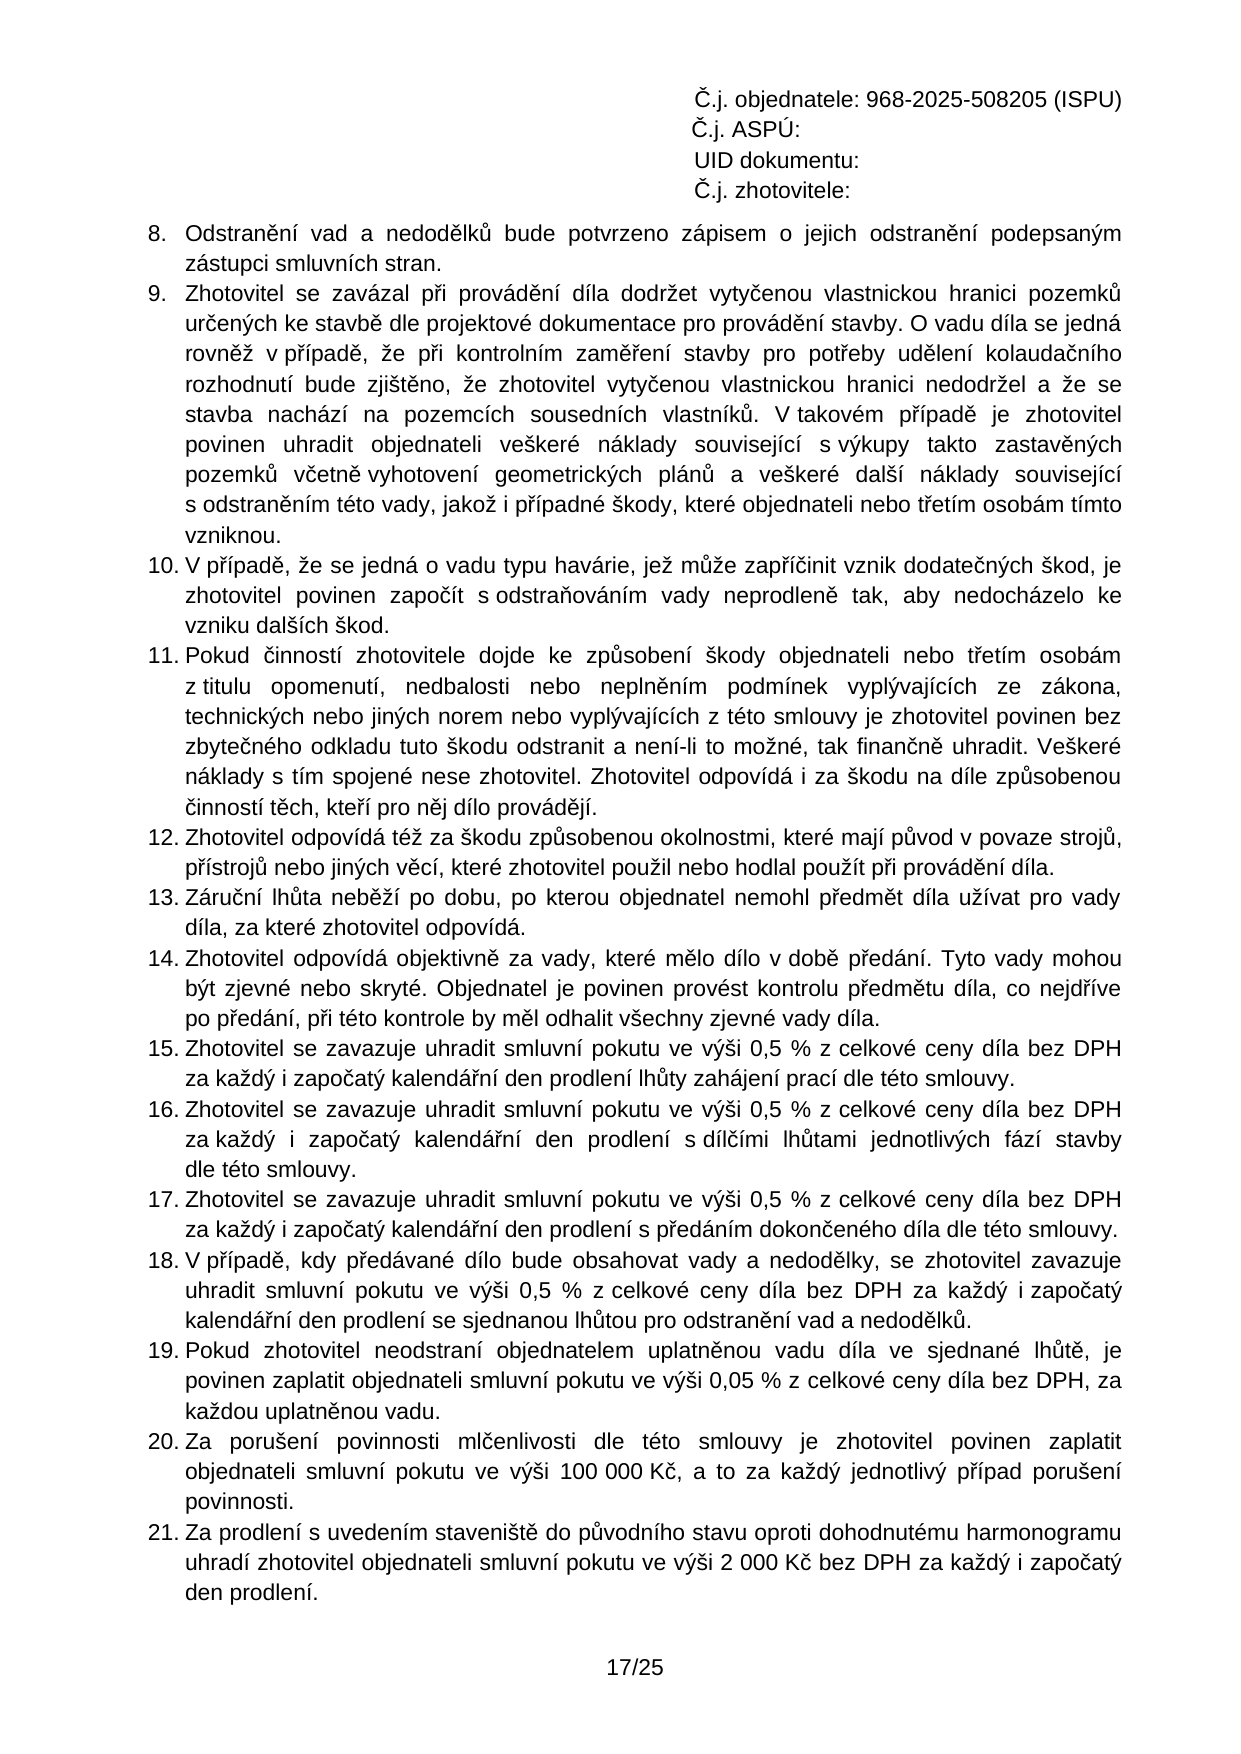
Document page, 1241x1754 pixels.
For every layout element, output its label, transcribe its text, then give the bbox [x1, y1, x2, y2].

list Zhotovitel odpovídá objektivně za vady, které mělo dílo v době předání. Tyto vady mohou být zjevné nebo skryté. Objednatel je povinen provést kontrolu předmětu díla, co nejdříve po předání, při této kontrole by měl odhalit všechny zjevné vady díla. [148, 944, 1122, 1031]
list Za prodlení s uvedením staveniště do původního stavu oproti dohodnutému harmonogramu uhradí zhotovitel objednateli smluvní pokutu ve výši 2 000 Kč bez DPH za každý i započatý den prodlení. [148, 1518, 1122, 1605]
list Odstranění vad a nedodělků bude potvrzeno zápisem o jejich odstranění podepsaným zástupci smluvních stran. [148, 219, 1122, 276]
list Zhotovitel se zavázal při provádění díla dodržet vytyčenou vlastnickou hranici pozemků určených ke stavbě dle projektové dokumentace pro provádění stavby. O vadu díla se jedná rovněž v případě, že při kontrolním zaměření stavby pro potřeby udělení kolaudačního rozhodnutí bude zjištěno, že zhotovitel vytyčenou vlastnickou hranici nedodržel a že se stavba nachází na pozemcích sousedních vlastníků. V takovém případě je zhotovitel povinen uhradit objednateli veškeré náklady související s výkupy takto zastavěných pozemků včetně vyhotovení geometrických plánů a veškeré další náklady související s odstraněním této vady, jakož i případné škody, které objednateli nebo třetím osobám tímto vzniknou. [148, 280, 1122, 548]
list Zhotovitel odpovídá též za škodu způsobenou okolnostmi, které mají původ v povaze strojů, přístrojů nebo jiných věcí, které zhotovitel použil nebo hodlal použít při provádění díla. [148, 824, 1122, 880]
list V případě, že se jedná o vadu typu havárie, jež může zapříčinit vznik dodatečných škod, je zhotovitel povinen započít s odstraňováním vady neprodleně tak, aby nedocházelo ke vzniku dalších škod. [148, 552, 1122, 639]
list Za porušení povinnosti mlčenlivosti dle této smlouvy je zhotovitel povinen zaplatit objednateli smluvní pokutu ve výši 100 000 Kč, a to za každý jednotlivý případ porušení povinnosti. [148, 1428, 1122, 1515]
list Pokud zhotovitel neodstraní objednatelem uplatněnou vadu díla ve sjednané lhůtě, je povinen zaplatit objednateli smluvní pokutu ve výši 0,05 % z celkové ceny díla bez DPH, za každou uplatněnou vadu. [148, 1337, 1122, 1424]
list Zhotovitel se zavazuje uhradit smluvní pokutu ve výši 0,5 % z celkové ceny díla bez DPH za každý i započatý kalendářní den prodlení s dílčími lhůtami jednotlivých fází stavby dle této smlouvy. [148, 1096, 1122, 1182]
list Zhotovitel se zavazuje uhradit smluvní pokutu ve výši 0,5 % z celkové ceny díla bez DPH za každý i započatý kalendářní den prodlení lhůty zahájení prací dle této smlouvy. [148, 1035, 1122, 1092]
list Záruční lhůta neběží po dobu, po kterou objednatel nemohl předmět díla užívat pro vady díla, za které zhotovitel odpovídá. [148, 884, 1122, 941]
list Zhotovitel se zavazuje uhradit smluvní pokutu ve výši 0,5 % z celkové ceny díla bez DPH za každý i započatý kalendářní den prodlení s předáním dokončeného díla dle této smlouvy. [148, 1186, 1122, 1243]
list V případě, kdy předávané dílo bude obsahovat vady a nedodělky, se zhotovitel zavazuje uhradit smluvní pokutu ve výši 0,5 % z celkové ceny díla bez DPH za každý i započatý kalendářní den prodlení se sjednanou lhůtou pro odstranění vad a nedodělků. [148, 1247, 1122, 1333]
list Pokud činností zhotovitele dojde ke způsobení škody objednateli nebo třetím osobám z titulu opomenutí, nedbalosti nebo neplněním podmínek vyplývajících ze zákona, technických nebo jiných norem nebo vyplývajících z této smlouvy je zhotovitel povinen bez zbytečného odkladu tuto škodu odstranit a není-li to možné, tak finančně uhradit. Veškeré náklady s tím spojené nese zhotovitel. Zhotovitel odpovídá i za škodu na díle způsobenou činností těch, kteří pro něj dílo provádějí. [148, 642, 1122, 820]
